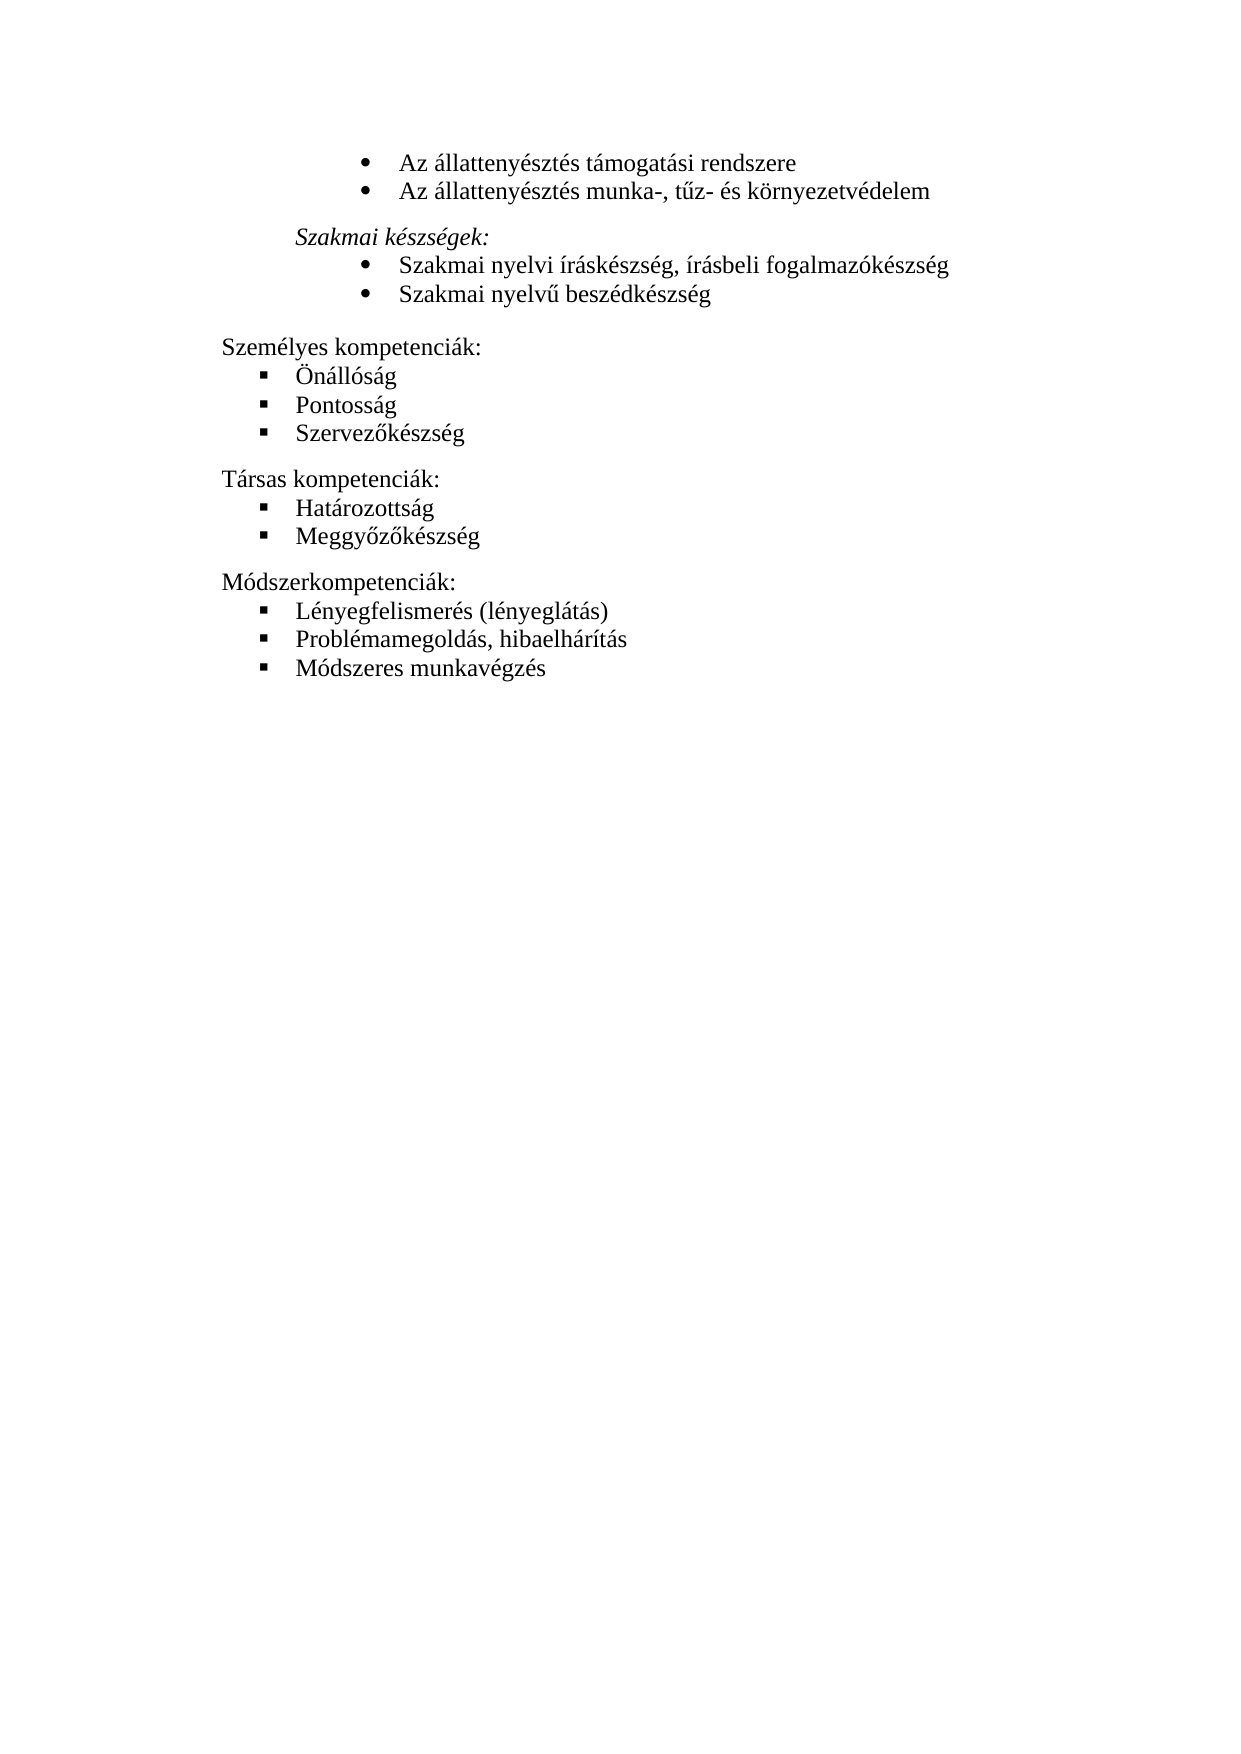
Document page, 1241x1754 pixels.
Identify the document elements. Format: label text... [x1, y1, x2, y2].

list Szakmai nyelvű beszédkészség [361, 279, 1093, 308]
list Szervezőkészség [258, 418, 1093, 447]
list Az állattenyésztés munka-, tűz- és környezetvédelem [361, 176, 1093, 205]
text Személyes kompetenciák: [148, 332, 1093, 361]
list Határozottság [258, 493, 1093, 521]
list Problémamegoldás, hibaelhárítás [258, 624, 1093, 653]
list Szakmai nyelvi íráskészség, írásbeli fogalmazókészség [361, 251, 1093, 279]
list Meggyőzőkészség [258, 521, 1093, 550]
text Szakmai készségek: [221, 222, 1093, 251]
list Pontosság [258, 390, 1093, 418]
list Az állattenyésztés támogatási rendszere [361, 148, 1093, 176]
text Társas kompetenciák: [148, 464, 1093, 493]
list Módszeres munkavégzés [258, 653, 1093, 682]
list Lényegfelismerés (lényeglátás) [258, 596, 1093, 624]
text Módszerkompetenciák: [148, 567, 1093, 596]
list Önállóság [258, 361, 1093, 390]
